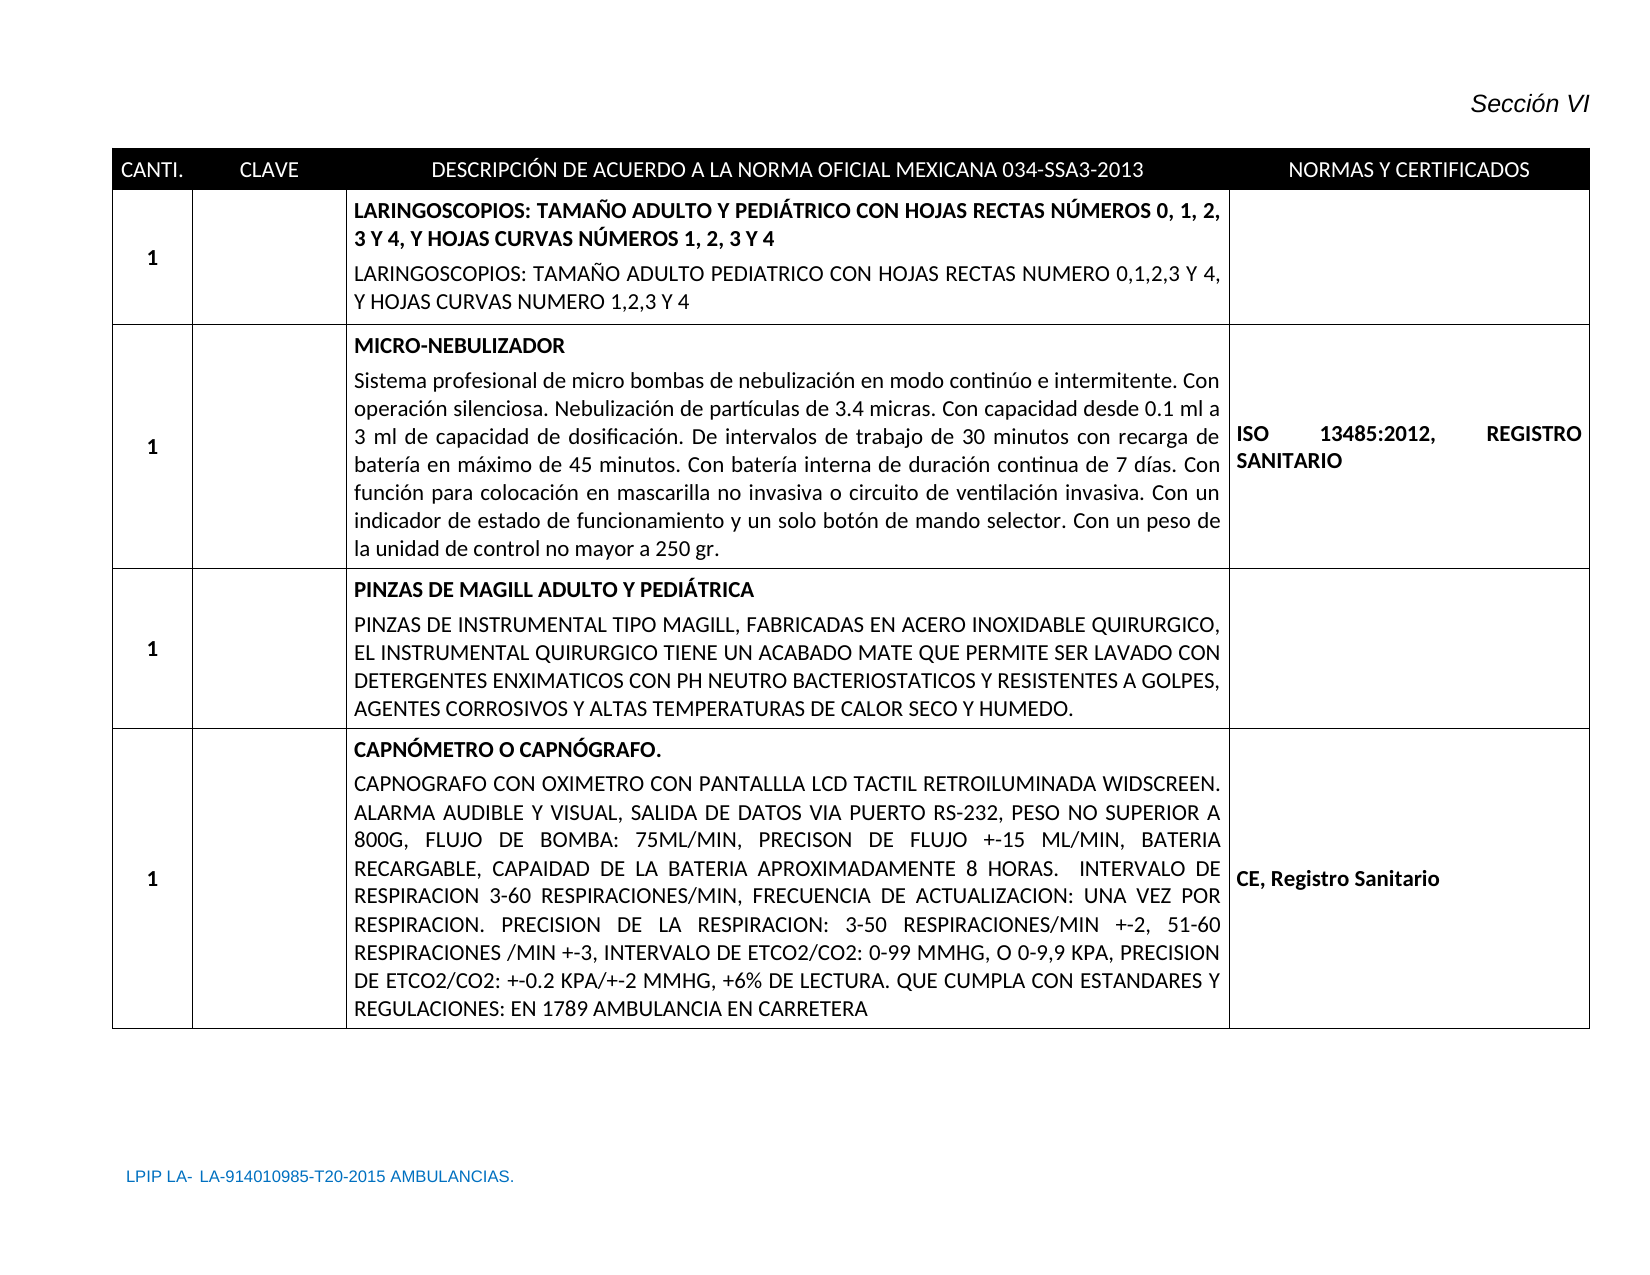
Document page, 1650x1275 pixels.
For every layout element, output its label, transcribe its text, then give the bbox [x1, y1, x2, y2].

table_cell 1 [113, 190, 192, 324]
table_cell MICRO-NEBULIZADOR Sistema profesional de micro bombas de nebulización en modo continúo e intermitente. Con operación silenciosa. Nebulización de partículas de 3.4 micras. Con capacidad desde 0.1 ml a 3 ml de capacidad de dosificación. De intervalos de trabajo de 30 minutos con recarga de batería en máximo de 45 minutos. Con batería interna de duración continua de 7 días. Con función para colocación en mascarilla no invasiva o circuito de ventilación invasiva. Con un indicador de estado de funcionamiento y un solo botón de mando selector. Con un peso de la unidad de control no mayor a 250 gr. [347, 325, 1229, 568]
table_cell ISO 13485:2012, REGISTRO SANITARIO [1230, 325, 1589, 568]
table_cell [193, 325, 346, 568]
table_cell [193, 569, 346, 728]
table_cell [193, 729, 346, 1028]
table_cell [1230, 190, 1589, 324]
table_cell LARINGOSCOPIOS: TAMAÑO ADULTO Y PEDIÁTRICO CON HOJAS RECTAS NÚMEROS 0, 1, 2, 3 Y 4, Y HOJAS CURVAS NÚMEROS 1, 2, 3 Y 4 LARINGOSCOPIOS: TAMAÑO ADULTO PEDIATRICO CON HOJAS RECTAS NUMERO 0,1,2,3 Y 4, Y HOJAS CURVAS NUMERO 1,2,3 Y 4 [347, 190, 1229, 324]
table_cell 1 [113, 729, 192, 1028]
table_header CANTI. [113, 149, 192, 189]
table_header DESCRIPCIÓN DE ACUERDO A LA NORMA OFICIAL MEXICANA 034-SSA3-2013 [347, 149, 1229, 189]
table_header CLAVE [193, 149, 346, 189]
table_cell CE, Registro Sanitario [1230, 729, 1589, 1028]
table_cell 1 [113, 569, 192, 728]
table_cell CAPNÓMETRO O CAPNÓGRAFO. CAPNOGRAFO CON OXIMETRO CON PANTALLLA LCD TACTIL RETROILUMINADA WIDSCREEN. ALARMA AUDIBLE Y VISUAL, SALIDA DE DATOS VIA PUERTO RS-232, PESO NO SUPERIOR A 800G, FLUJO DE BOMBA: 75ML/MIN, PRECISON DE FLUJO +-15 ML/MIN, BATERIA RECARGABLE, CAPAIDAD DE LA BATERIA APROXIMADAMENTE 8 HORAS. INTERVALO DE RESPIRACION 3-60 RESPIRACIONES/MIN, FRECUENCIA DE ACTUALIZACION: UNA VEZ POR RESPIRACION. PRECISION DE LA RESPIRACION: 3-50 RESPIRACIONES/MIN +-2, 51-60 RESPIRACIONES /MIN +-3, INTERVALO DE ETCO2/CO2: 0-99 MMHG, O 0-9,9 KPA, PRECISION DE ETCO2/CO2: +-0.2 KPA/+-2 MMHG, +6% DE LECTURA. QUE CUMPLA CON ESTANDARES Y REGULACIONES: EN 1789 AMBULANCIA EN CARRETERA [347, 729, 1229, 1028]
table_cell [1230, 569, 1589, 728]
table_cell 1 [113, 325, 192, 568]
table_cell PINZAS DE MAGILL ADULTO Y PEDIÁTRICA PINZAS DE INSTRUMENTAL TIPO MAGILL, FABRICADAS EN ACERO INOXIDABLE QUIRURGICO, EL INSTRUMENTAL QUIRURGICO TIENE UN ACABADO MATE QUE PERMITE SER LAVADO CON DETERGENTES ENXIMATICOS CON PH NEUTRO BACTERIOSTATICOS Y RESISTENTES A GOLPES, AGENTES CORROSIVOS Y ALTAS TEMPERATURAS DE CALOR SECO Y HUMEDO. [347, 569, 1229, 728]
table_cell [193, 190, 346, 324]
table_header NORMAS Y CERTIFICADOS [1230, 149, 1589, 189]
